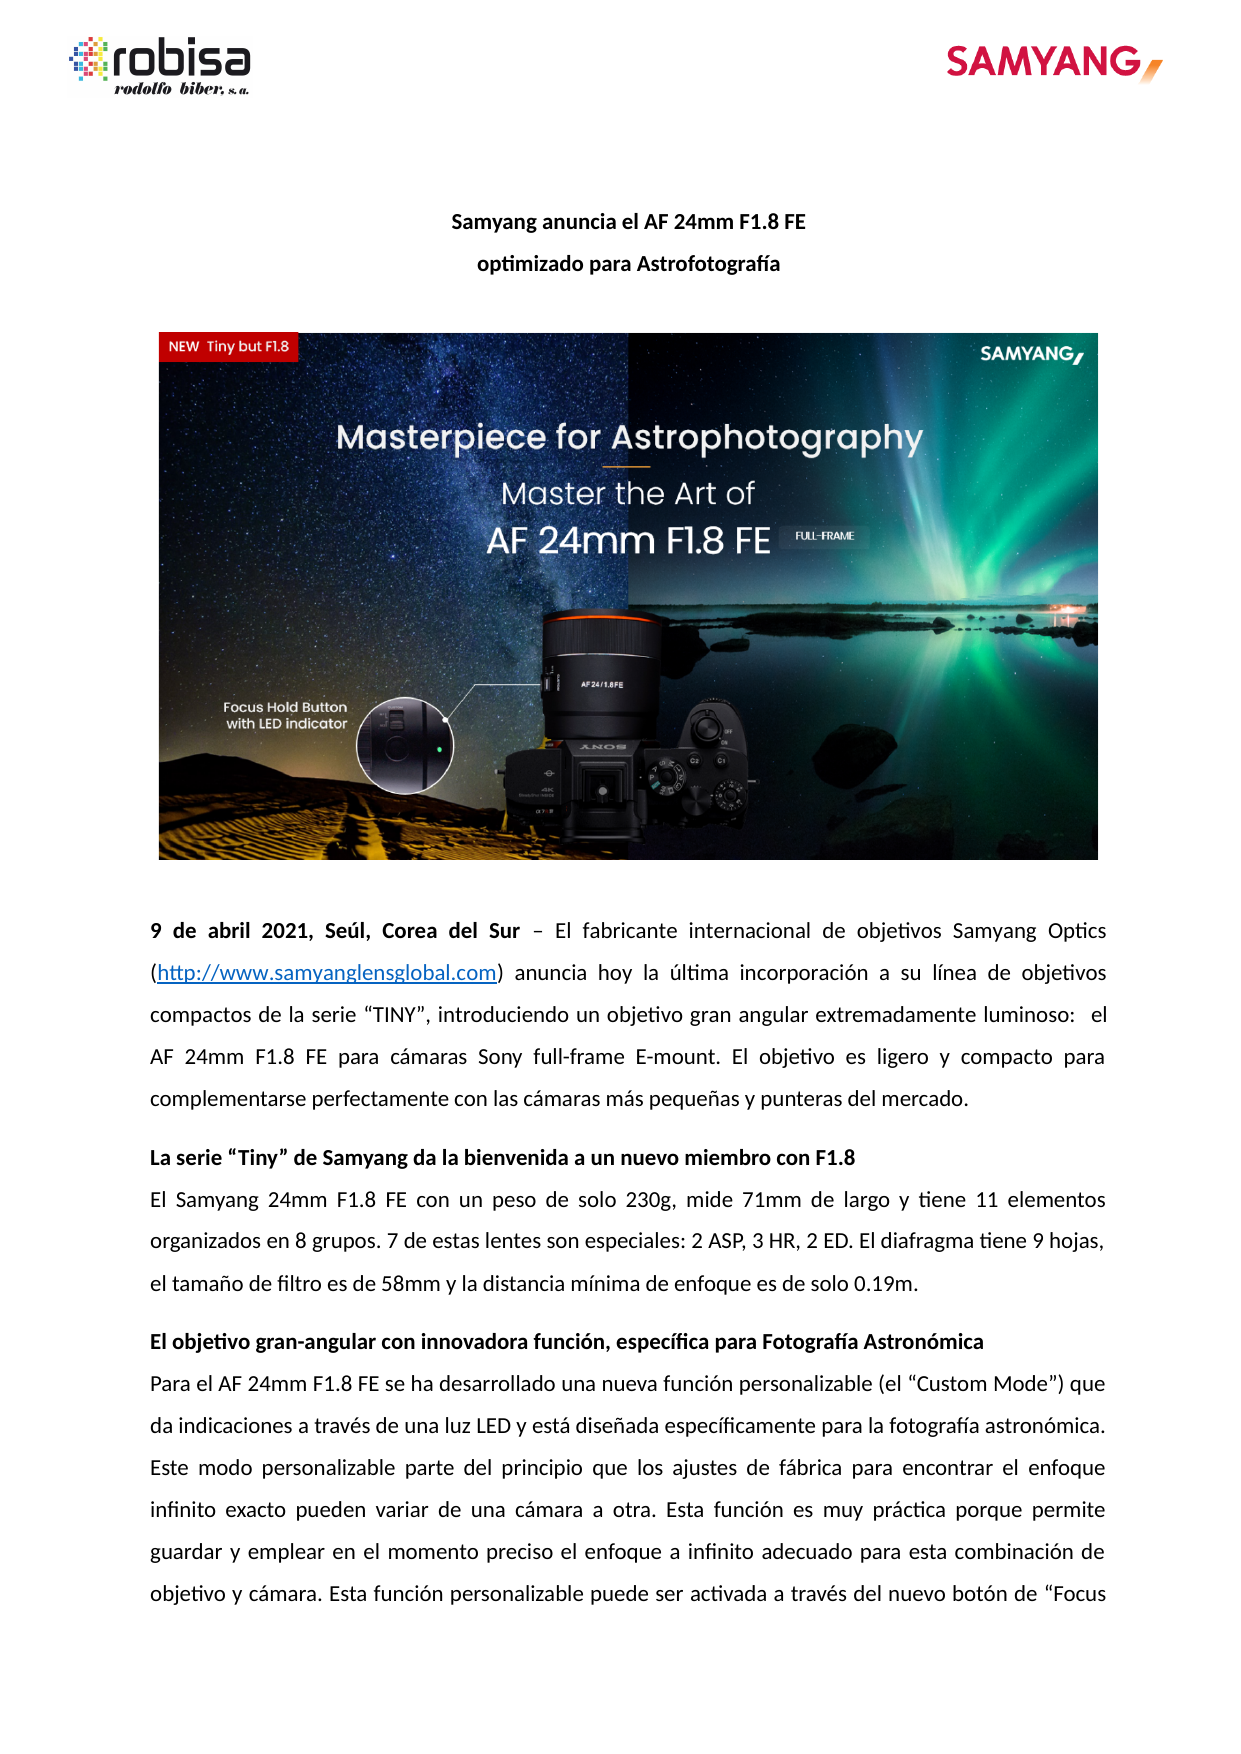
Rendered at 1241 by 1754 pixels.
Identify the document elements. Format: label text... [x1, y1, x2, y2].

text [150, 1327, 1107, 1607]
picture [158, 332, 1099, 860]
picture [67, 36, 254, 98]
picture [945, 40, 1170, 94]
text La serie “Tiny” de Samyang da la bienvenida a un nuevo miembro con F1.8 [150, 1143, 1107, 1171]
text Samyang anuncia el AF 24mm F1.8 FE [150, 207, 1107, 235]
text El Samyang 24mm F1.8 FE con un peso de solo 230g, mide 71mm de largo y tiene 11 elementos organizados en 8 grupos. 7 de estas lentes son especiales: 2 ASP, 3 HR, 2 ED. El diafragma tiene 9 hojas, el tamaño de filtro es de 58mm y la distancia mínima de enfoque es de solo 0.19m. [150, 1185, 1107, 1297]
text optimizado para Astrofotografía [150, 249, 1107, 277]
text 9 de abril 2021, Seúl, Corea del Sur – El fabricante internacional de objetivos Samyang Optics (http://www.samyanglensglobal.com) anuncia hoy la última incorporación a su línea de objetivos compactos de la serie “TINY”, introduciendo un objetivo gran angular extremadamente luminoso: el AF 24mm F1.8 FE para cámaras Sony full-frame E-mount. El objetivo es ligero y compacto para complementarse perfectamente con las cámaras más pequeñas y punteras del mercado. [150, 916, 1107, 1112]
